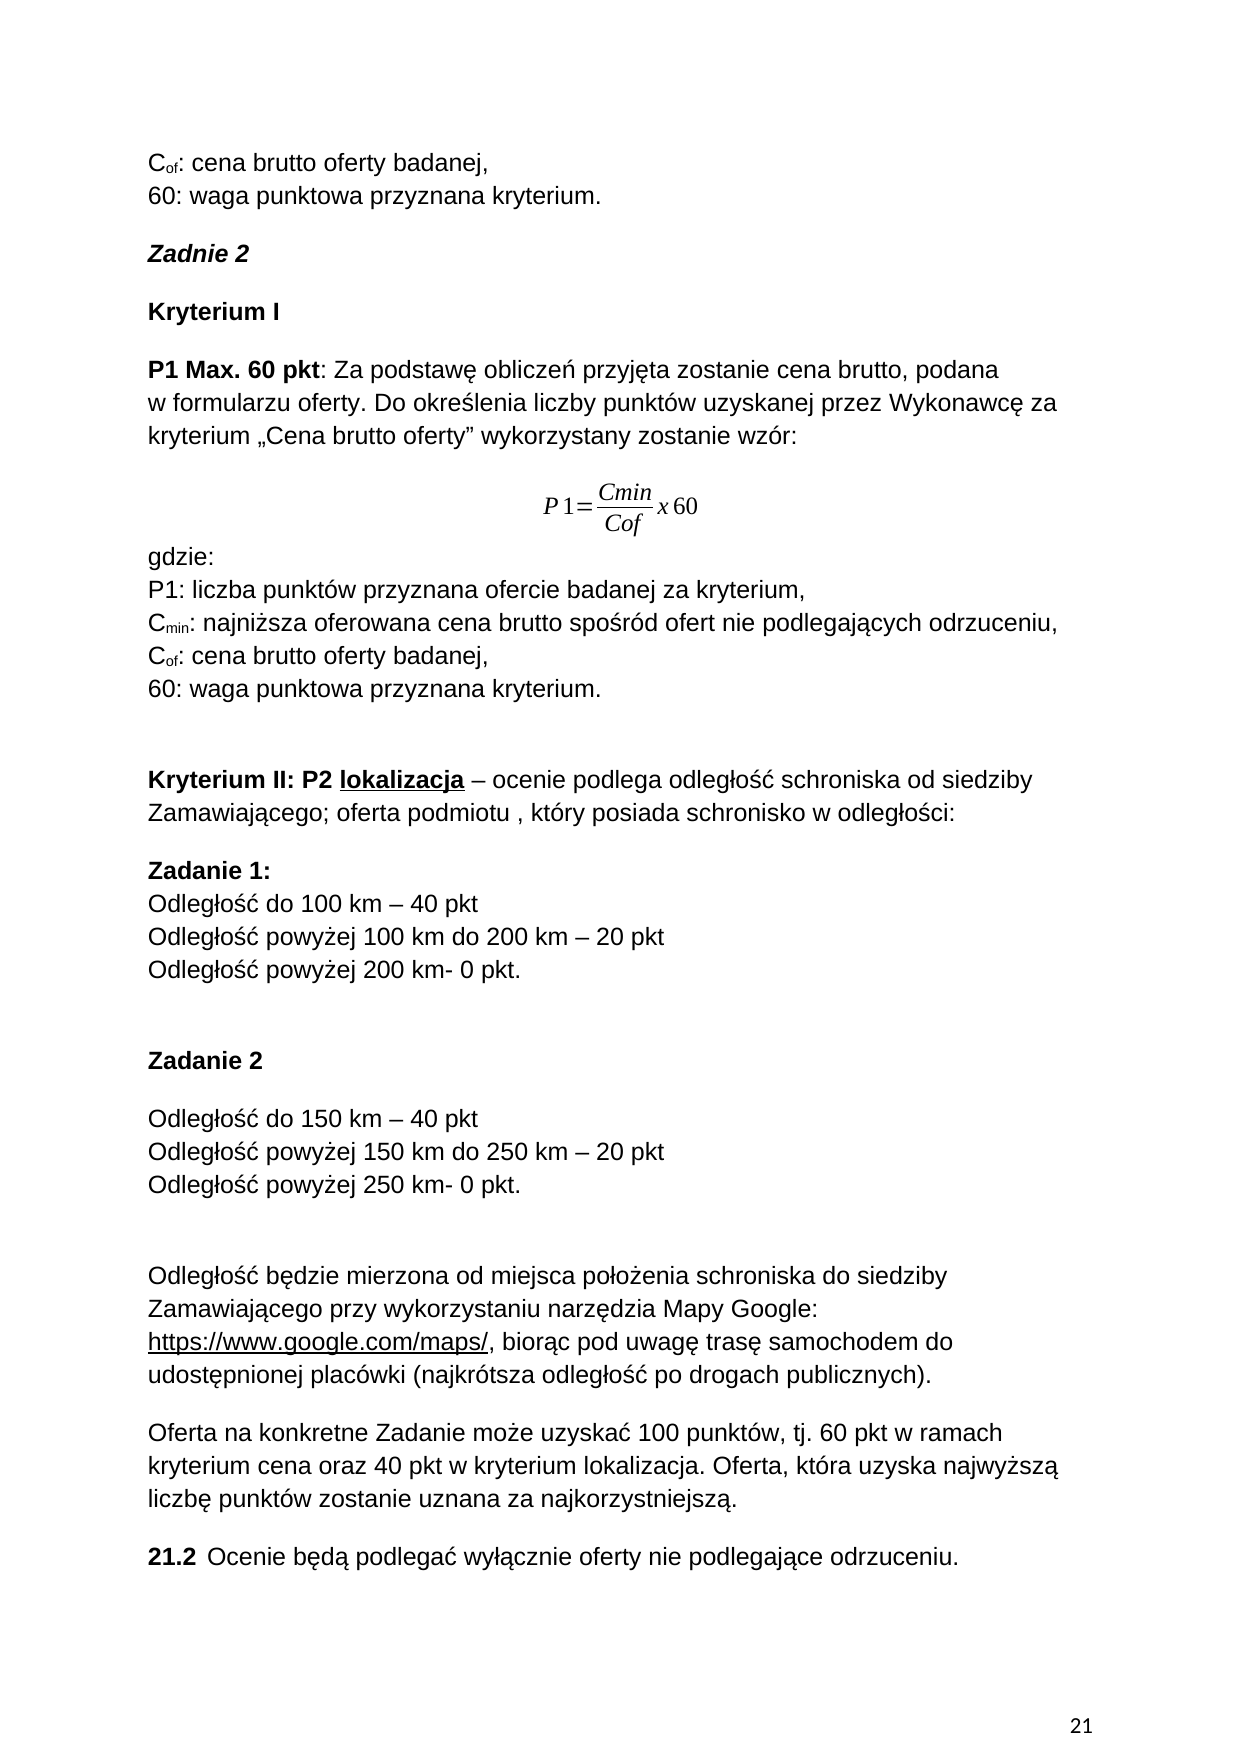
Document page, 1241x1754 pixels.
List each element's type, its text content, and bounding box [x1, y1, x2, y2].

text Odległość powyżej 100 km do 200 km – 20 pkt [148, 922, 1093, 951]
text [148, 355, 1093, 449]
text Odległość powyżej 150 km do 250 km – 20 pkt [148, 1137, 1093, 1166]
text Cof: cena brutto oferty badanej, [148, 148, 1093, 176]
text Zadanie 1: [148, 856, 1093, 885]
text Odległość będzie mierzona od miejsca położenia schroniska do siedziby Zamawiającego przy wykorzystaniu narzędzia Mapy Google: https://www.google.com/maps/, biorąc pod uwagę trasę samochodem do udostępnionej placówki (najkrótsza odległość po drogach publicznych). [148, 1261, 1093, 1389]
text Zadanie 2 [148, 1046, 1093, 1075]
text Cmin: najniższa oferowana cena brutto spośród ofert nie podlegających odrzuceniu, [148, 608, 1093, 637]
text Odległość do 150 km – 40 pkt [148, 1104, 1093, 1133]
text 60: waga punktowa przyznana kryterium. [148, 674, 1093, 703]
text Odległość do 100 km – 40 pkt [148, 889, 1093, 918]
text gdzie: [148, 542, 1093, 571]
text Zadnie 2 [148, 239, 1082, 267]
text P1: liczba punktów przyznana ofercie badanej za kryterium, [148, 575, 1093, 604]
text Odległość powyżej 200 km- 0 pkt. [148, 955, 1093, 984]
text Odległość powyżej 250 km- 0 pkt. [148, 1170, 1093, 1199]
list Ocenie będą podlegać wyłącznie oferty nie podlegające odrzuceniu. [148, 1542, 1093, 1571]
text Cof: cena brutto oferty badanej, [148, 641, 1093, 670]
text Oferta na konkretne Zadanie może uzyskać 100 punktów, tj. 60 pkt w ramach kryterium cena oraz 40 pkt w kryterium lokalizacja. Oferta, która uzyska najwyższą liczbę punktów zostanie uznana za najkorzystniejszą. [148, 1418, 1093, 1513]
text Kryterium II: P2 lokalizacja – ocenie podlega odległość schroniska od siedziby Zamawiającego; oferta podmiotu , który posiada schronisko w odległości: [148, 765, 1093, 827]
text Kryterium I [148, 297, 1093, 325]
text 60: waga punktowa przyznana kryterium. [148, 181, 1093, 209]
